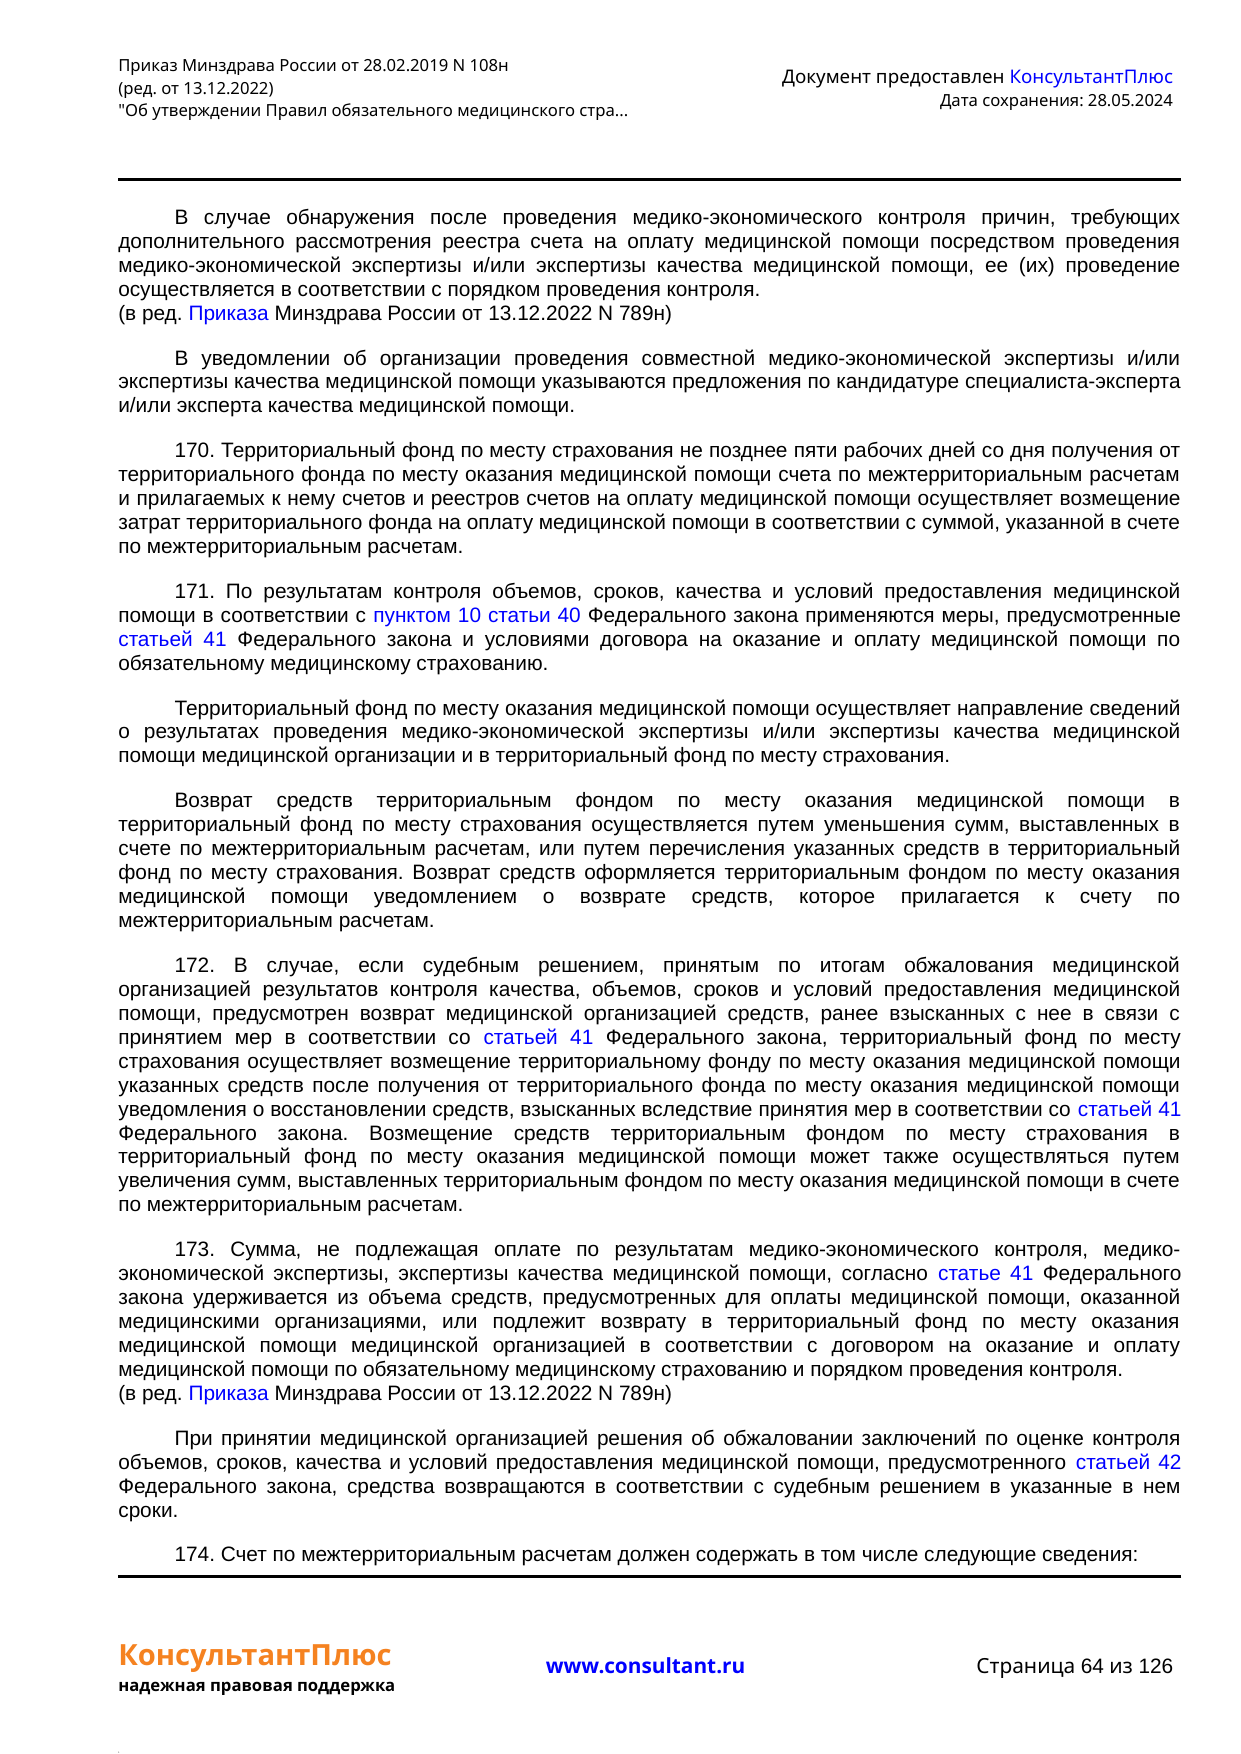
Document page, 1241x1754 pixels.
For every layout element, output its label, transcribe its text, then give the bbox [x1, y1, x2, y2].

text 170. Территориальный фонд по месту страхования не позднее пяти рабочих дней со дня получения от территориального фонда по месту оказания медицинской помощи счета по межтерриториальным расчетам и прилагаемых к нему счетов и реестров счетов на оплату медицинской помощи осуществляет возмещение затрат территориального фонда на оплату медицинской помощи в соответствии с суммой, указанной в счете по межтерриториальным расчетам. [118, 438, 1181, 558]
text В уведомлении об организации проведения совместной медико-экономической экспертизы и/или экспертизы качества медицинской помощи указываются предложения по кандидатуре специалиста-эксперта и/или эксперта качества медицинской помощи. [118, 345, 1181, 417]
text 174. Счет по межтерриториальным расчетам должен содержать в том числе следующие сведения: [118, 1542, 1181, 1566]
text Возврат средств территориальным фондом по месту оказания медицинской помощи в территориальный фонд по месту страхования осуществляется путем уменьшения сумм, выставленных в счете по межтерриториальным расчетам, или путем перечисления указанных средств в территориальный фонд по месту страхования. Возврат средств оформляется территориальным фондом по месту оказания медицинской помощи уведомлением о возврате средств, которое прилагается к счету по межтерриториальным расчетам. [118, 788, 1181, 932]
text Территориальный фонд по месту оказания медицинской помощи осуществляет направление сведений о результатах проведения медико-экономической экспертизы и/или экспертизы качества медицинской помощи медицинской организации и в территориальный фонд по месту страхования. [118, 695, 1181, 767]
text 172. В случае, если судебным решением, принятым по итогам обжалования медицинской организацией результатов контроля качества, объемов, сроков и условий предоставления медицинской помощи, предусмотрен возврат медицинской организацией средств, ранее взысканных с нее в связи с принятием мер в соответствии со статьей 41 Федерального закона, территориальный фонд по месту страхования осуществляет возмещение территориальному фонду по месту оказания медицинской помощи указанных средств после получения от территориального фонда по месту оказания медицинской помощи уведомления о восстановлении средств, взысканных вследствие принятия мер в соответствии со статьей 41 Федерального закона. Возмещение средств территориальным фондом по месту страхования в территориальный фонд по месту оказания медицинской помощи может также осуществляться путем увеличения сумм, выставленных территориальным фондом по месту оказания медицинской помощи в счете по межтерриториальным расчетам. [118, 953, 1181, 1216]
text При принятии медицинской организацией решения об обжаловании заключений по оценке контроля объемов, сроков, качества и условий предоставления медицинской помощи, предусмотренного статьей 42 Федерального закона, средства возвращаются в соответствии с судебным решением в указанные в нем сроки. [118, 1426, 1181, 1521]
text (в ред. Приказа Минздрава России от 13.12.2022 N 789н) [118, 301, 1181, 324]
text 171. По результатам контроля объемов, сроков, качества и условий предоставления медицинской помощи в соответствии с пунктом 10 статьи 40 Федерального закона применяются меры, предусмотренные статьей 41 Федерального закона и условиями договора на оказание и оплату медицинской помощи по обязательному медицинскому страхованию. [118, 579, 1181, 674]
text В случае обнаружения после проведения медико-экономического контроля причин, требующих дополнительного рассмотрения реестра счета на оплату медицинской помощи посредством проведения медико-экономической экспертизы и/или экспертизы качества медицинской помощи, ее (их) проведение осуществляется в соответствии с порядком проведения контроля. [118, 205, 1181, 301]
text 173. Сумма, не подлежащая оплате по результатам медико-экономического контроля, медико-экономической экспертизы, экспертизы качества медицинской помощи, согласно статье 41 Федерального закона удерживается из объема средств, предусмотренных для оплаты медицинской помощи, оказанной медицинскими организациями, или подлежит возврату в территориальный фонд по месту оказания медицинской помощи медицинской организацией в соответствии с договором на оказание и оплату медицинской помощи по обязательному медицинскому страхованию и порядком проведения контроля. [118, 1237, 1181, 1381]
text (в ред. Приказа Минздрава России от 13.12.2022 N 789н) [118, 1381, 1181, 1405]
